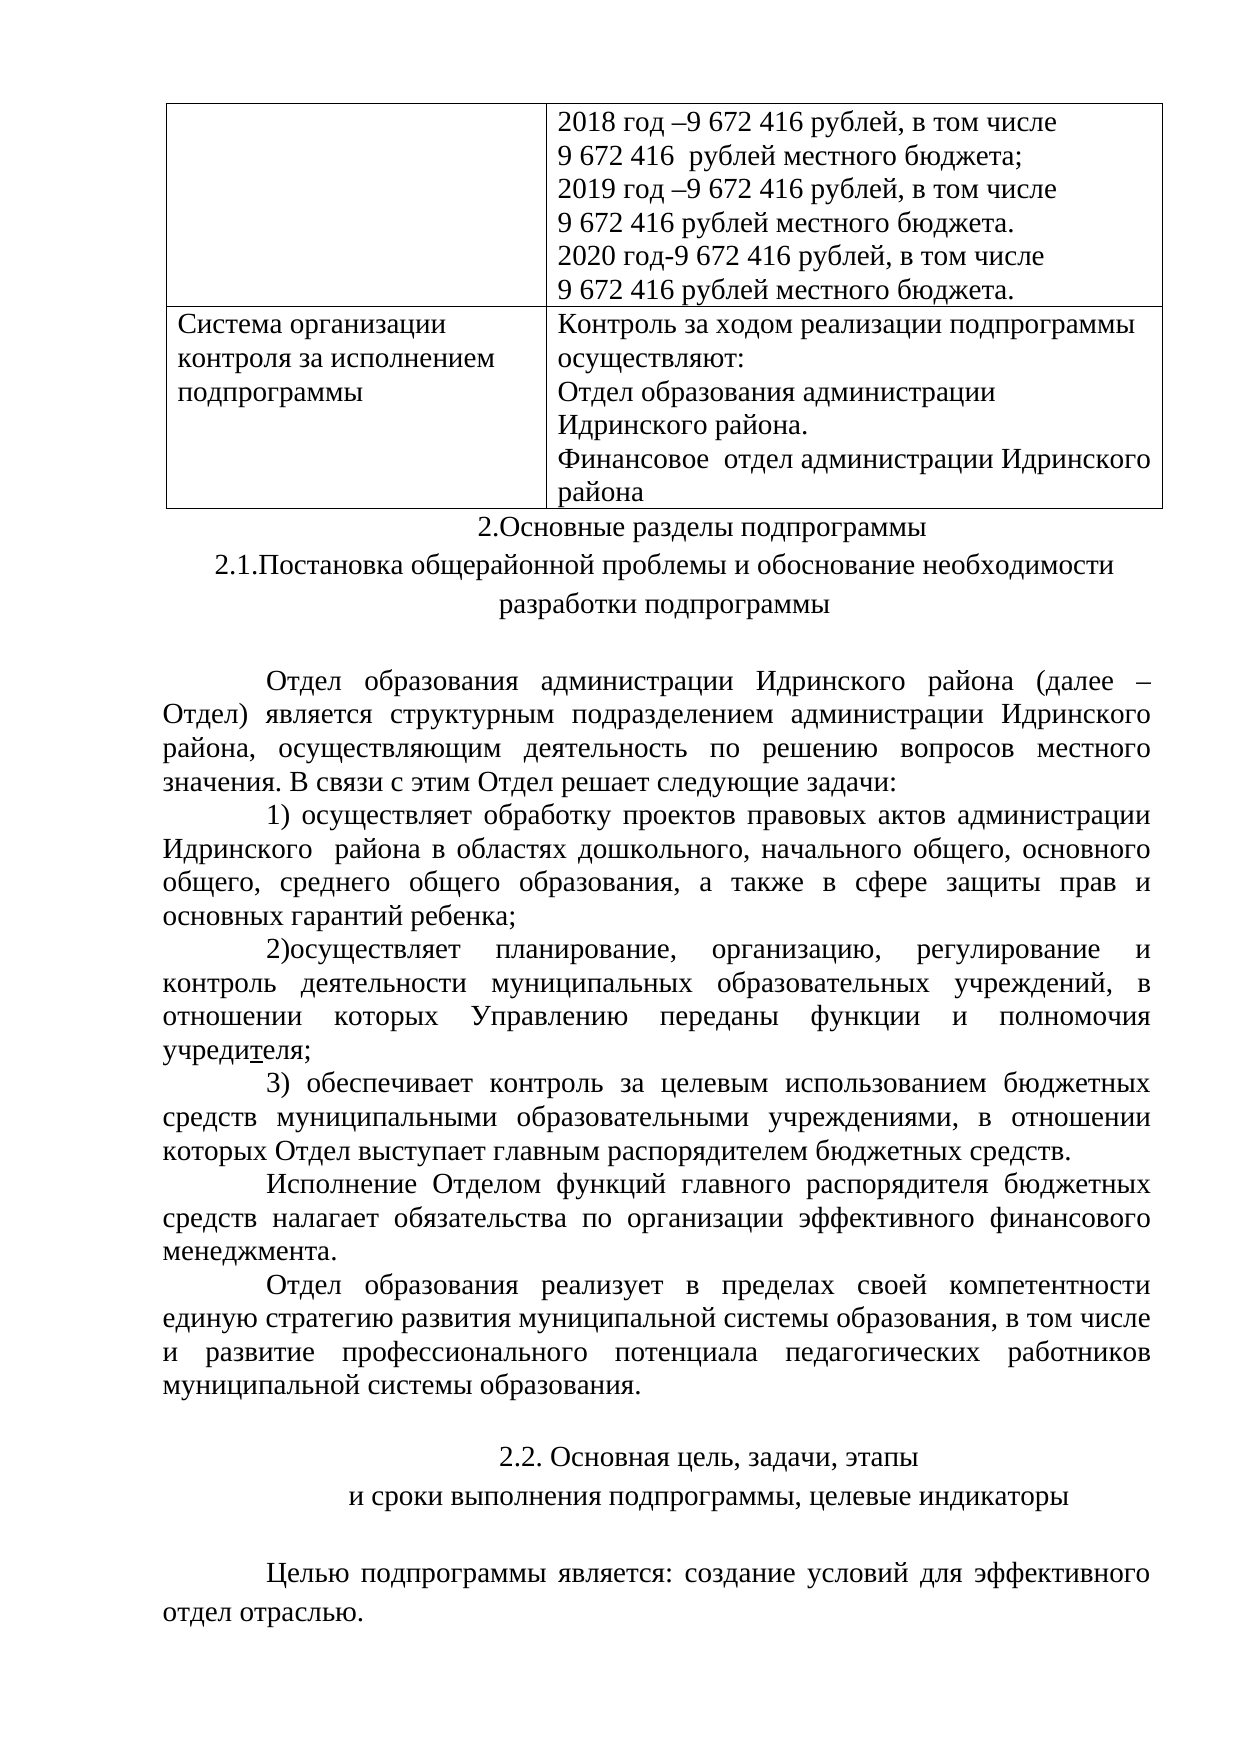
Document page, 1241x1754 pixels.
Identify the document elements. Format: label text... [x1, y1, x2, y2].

list 2.1.Постановка общерайонной проблемы и обоснование необходимости разработки подпрограммы [177, 547, 1152, 619]
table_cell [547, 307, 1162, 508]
list 2.Основные разделы подпрограммы [252, 509, 1152, 542]
list Целью подпрограммы является: создание условий для эффективного отдел отраслью. [162, 1555, 1152, 1627]
list 2.2. Основная цель, задачи, этапы [162, 1439, 1152, 1473]
list Отдел образования реализует в пределах своей компетентности единую стратегию развития муниципальной системы образования, в том числе и развитие профессионального потенциала педагогических работников муниципальной системы образования. [162, 1267, 1152, 1401]
list Отдел образования администрации Идринского района (далее – Отдел) является структурным подразделением администрации Идринского района, осуществляющим деятельность по решению вопросов местного значения. В связи с этим Отдел решает следующие задачи: [162, 663, 1152, 797]
list 1) осуществляет обработку проектов правовых актов администрации Идринского района в областях дошкольного, начального общего, основного общего, среднего общего образования, а также в сфере защиты прав и основных гарантий ребенка; [162, 797, 1152, 931]
list Исполнение Отделом функций главного распорядителя бюджетных средств налагает обязательства по организации эффективного финансового менеджмента. [162, 1166, 1152, 1267]
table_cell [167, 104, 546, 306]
list 2)осуществляет планирование, организацию, регулирование и контроль деятельности муниципальных образовательных учреждений, в отношении которых Управлению переданы функции и полномочия учредителя; [162, 931, 1152, 1066]
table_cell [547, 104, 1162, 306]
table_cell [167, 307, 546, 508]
list и сроки выполнения подпрограммы, целевые индикаторы [162, 1478, 1152, 1512]
list 3) обеспечивает контроль за целевым использованием бюджетных средств муниципальными образовательными учреждениями, в отношении которых Отдел выступает главным распорядителем бюджетных средств. [162, 1066, 1152, 1166]
